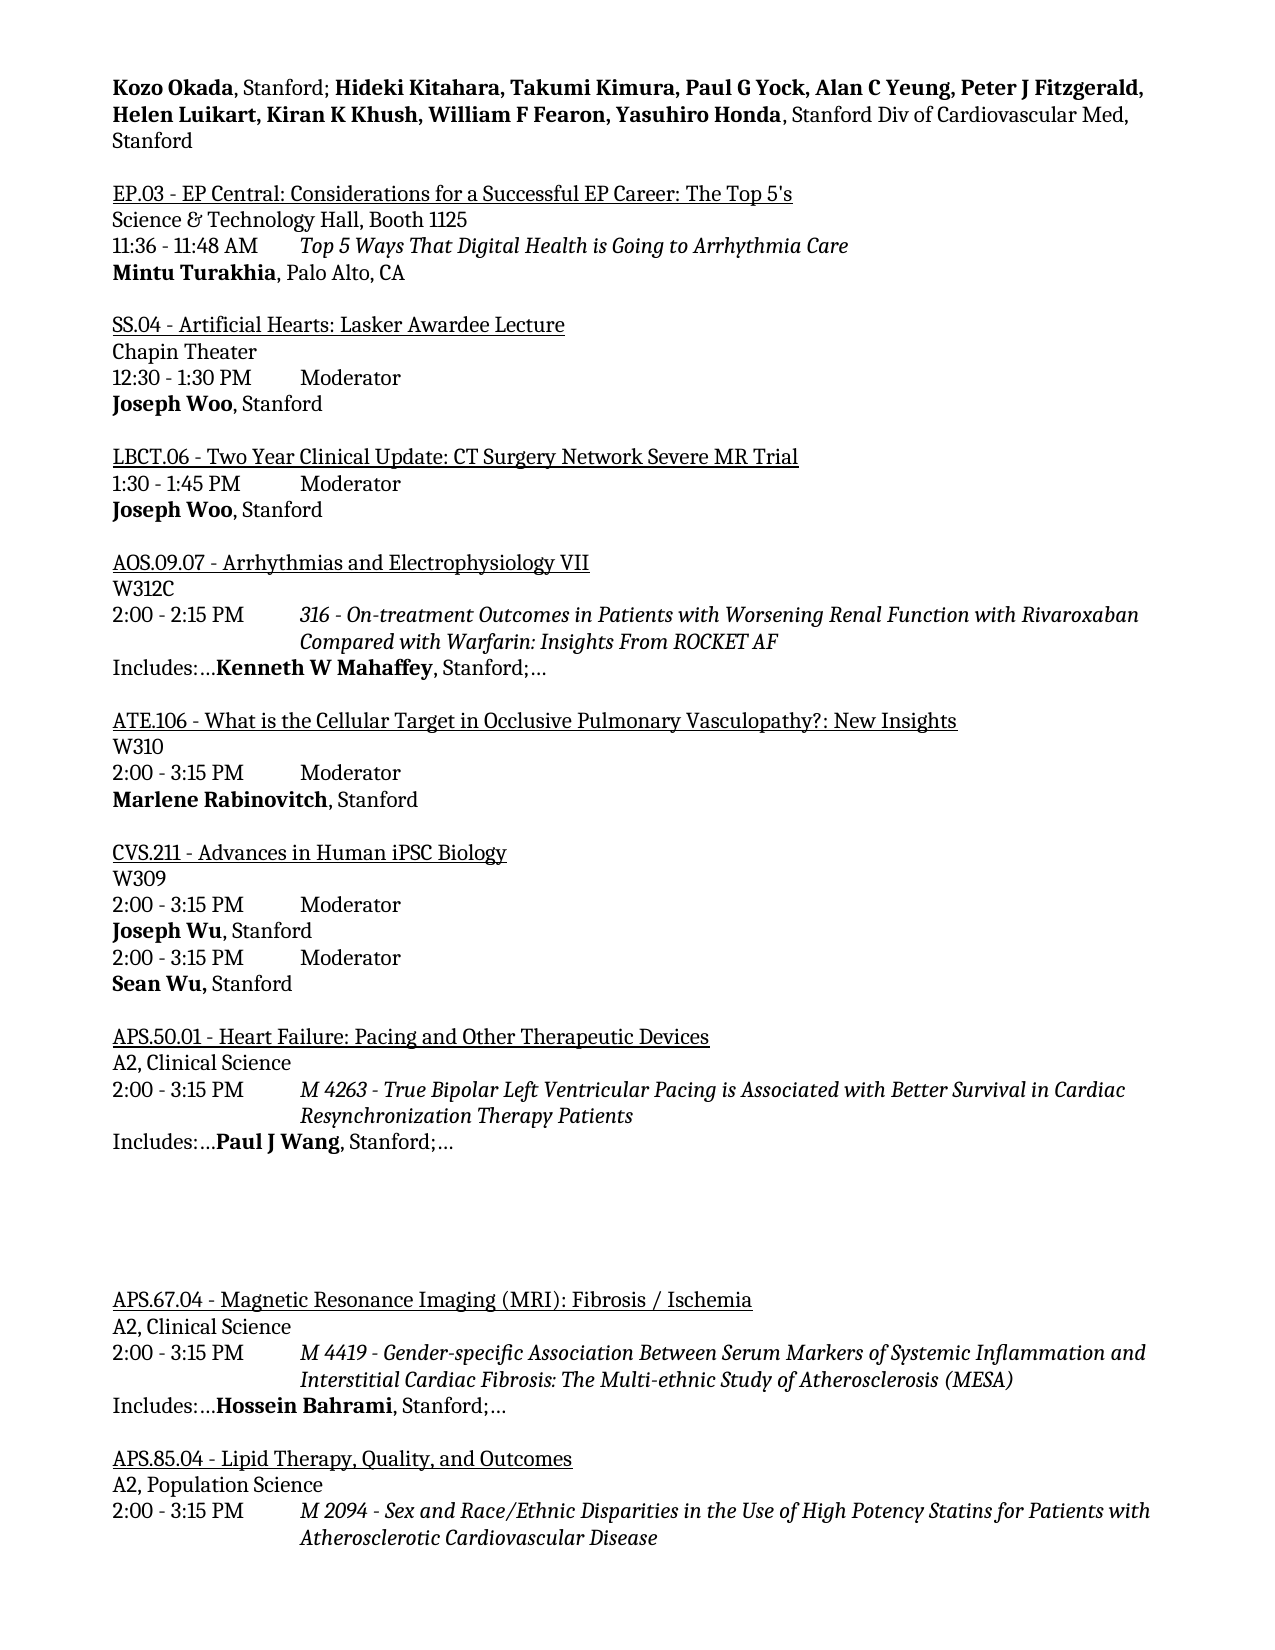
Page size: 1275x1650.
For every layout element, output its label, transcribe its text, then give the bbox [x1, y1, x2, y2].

text W309 [112, 866, 1200, 892]
text 11:36 - 11:48 AM Top 5 Ways That Digital Health is Going to Arrhythmia Care [112, 233, 1200, 259]
text Joseph Woo, Stanford [112, 391, 1200, 418]
text Mintu Turakhia, Palo Alto, CA [112, 259, 1200, 286]
text APS.50.01 - Heart Failure: Pacing and Other Therapeutic Devices [112, 1024, 1200, 1050]
text Includes:…Paul J Wang, Stanford;… [112, 1129, 1200, 1156]
text 2:00 - 3:15 PM Moderator [112, 892, 1200, 918]
text W312C [112, 576, 1200, 602]
text A2, Population Science [112, 1472, 1200, 1498]
text 1:30 - 1:45 PM Moderator [112, 470, 1200, 497]
text W310 [112, 734, 1200, 760]
text Sean Wu, Stanford [112, 971, 1200, 997]
text 2:00 - 2:15 PM 316 - On-treatment Outcomes in Patients with Worsening Renal Function with Rivaroxaban Compared with Warfarin: Insights From ROCKET AF [112, 602, 1200, 655]
text Joseph Woo, Stanford [112, 497, 1200, 523]
text Includes:…Kenneth W Mahaffey, Stanford;… [112, 655, 1200, 681]
text A2, Clinical Science [112, 1314, 1200, 1340]
text Kozo Okada, Stanford; Hideki Kitahara, Takumi Kimura, Paul G Yock, Alan C Yeung, Peter J Fitzgerald, Helen Luikart, Kiran K Khush, William F Fearon, Yasuhiro Honda, Stanford Div of Cardiovascular Med, Stanford [112, 75, 1200, 154]
text SS.04 - Artificial Hearts: Lasker Awardee Lecture [112, 312, 1200, 338]
text Joseph Wu, Stanford [112, 918, 1200, 945]
text ATE.106 - What is the Cellular Target in Occlusive Pulmonary Vasculopathy?: New Insights [112, 707, 1200, 734]
text AOS.09.07 - Arrhythmias and Electrophysiology VII [112, 549, 1200, 576]
text APS.67.04 - Magnetic Resonance Imaging (MRI): Fibrosis / Ischemia [112, 1287, 1200, 1314]
text LBCT.06 - Two Year Clinical Update: CT Surgery Network Severe MR Trial [112, 444, 1200, 470]
text Includes:…Hossein Bahrami, Stanford;… [112, 1393, 1200, 1419]
text APS.85.04 - Lipid Therapy, Quality, and Outcomes [112, 1445, 1200, 1472]
text 2:00 - 3:15 PM Moderator [112, 945, 1200, 971]
text Chapin Theater [112, 338, 1200, 365]
text Science & Technology Hall, Booth 1125 [112, 207, 1200, 233]
text 2:00 - 3:15 PM M 2094 - Sex and Race/Ethnic Disparities in the Use of High Potency Statins for Patients with Atherosclerotic Cardiovascular Disease [112, 1498, 1200, 1551]
text 12:30 - 1:30 PM Moderator [112, 365, 1200, 391]
text A2, Clinical Science [112, 1050, 1200, 1076]
text EP.03 - EP Central: Considerations for a Successful EP Career: The Top 5's [112, 180, 1200, 207]
text 2:00 - 3:15 PM M 4263 - True Bipolar Left Ventricular Pacing is Associated with Better Survival in Cardiac Resynchronization Therapy Patients [112, 1076, 1200, 1129]
text 2:00 - 3:15 PM Moderator [112, 760, 1200, 787]
text Marlene Rabinovitch, Stanford [112, 787, 1200, 813]
text 2:00 - 3:15 PM M 4419 - Gender-specific Association Between Serum Markers of Systemic Inflammation and Interstitial Cardiac Fibrosis: The Multi-ethnic Study of Atherosclerosis (MESA) [112, 1340, 1200, 1393]
text CVS.211 - Advances in Human iPSC Biology [112, 839, 1200, 866]
